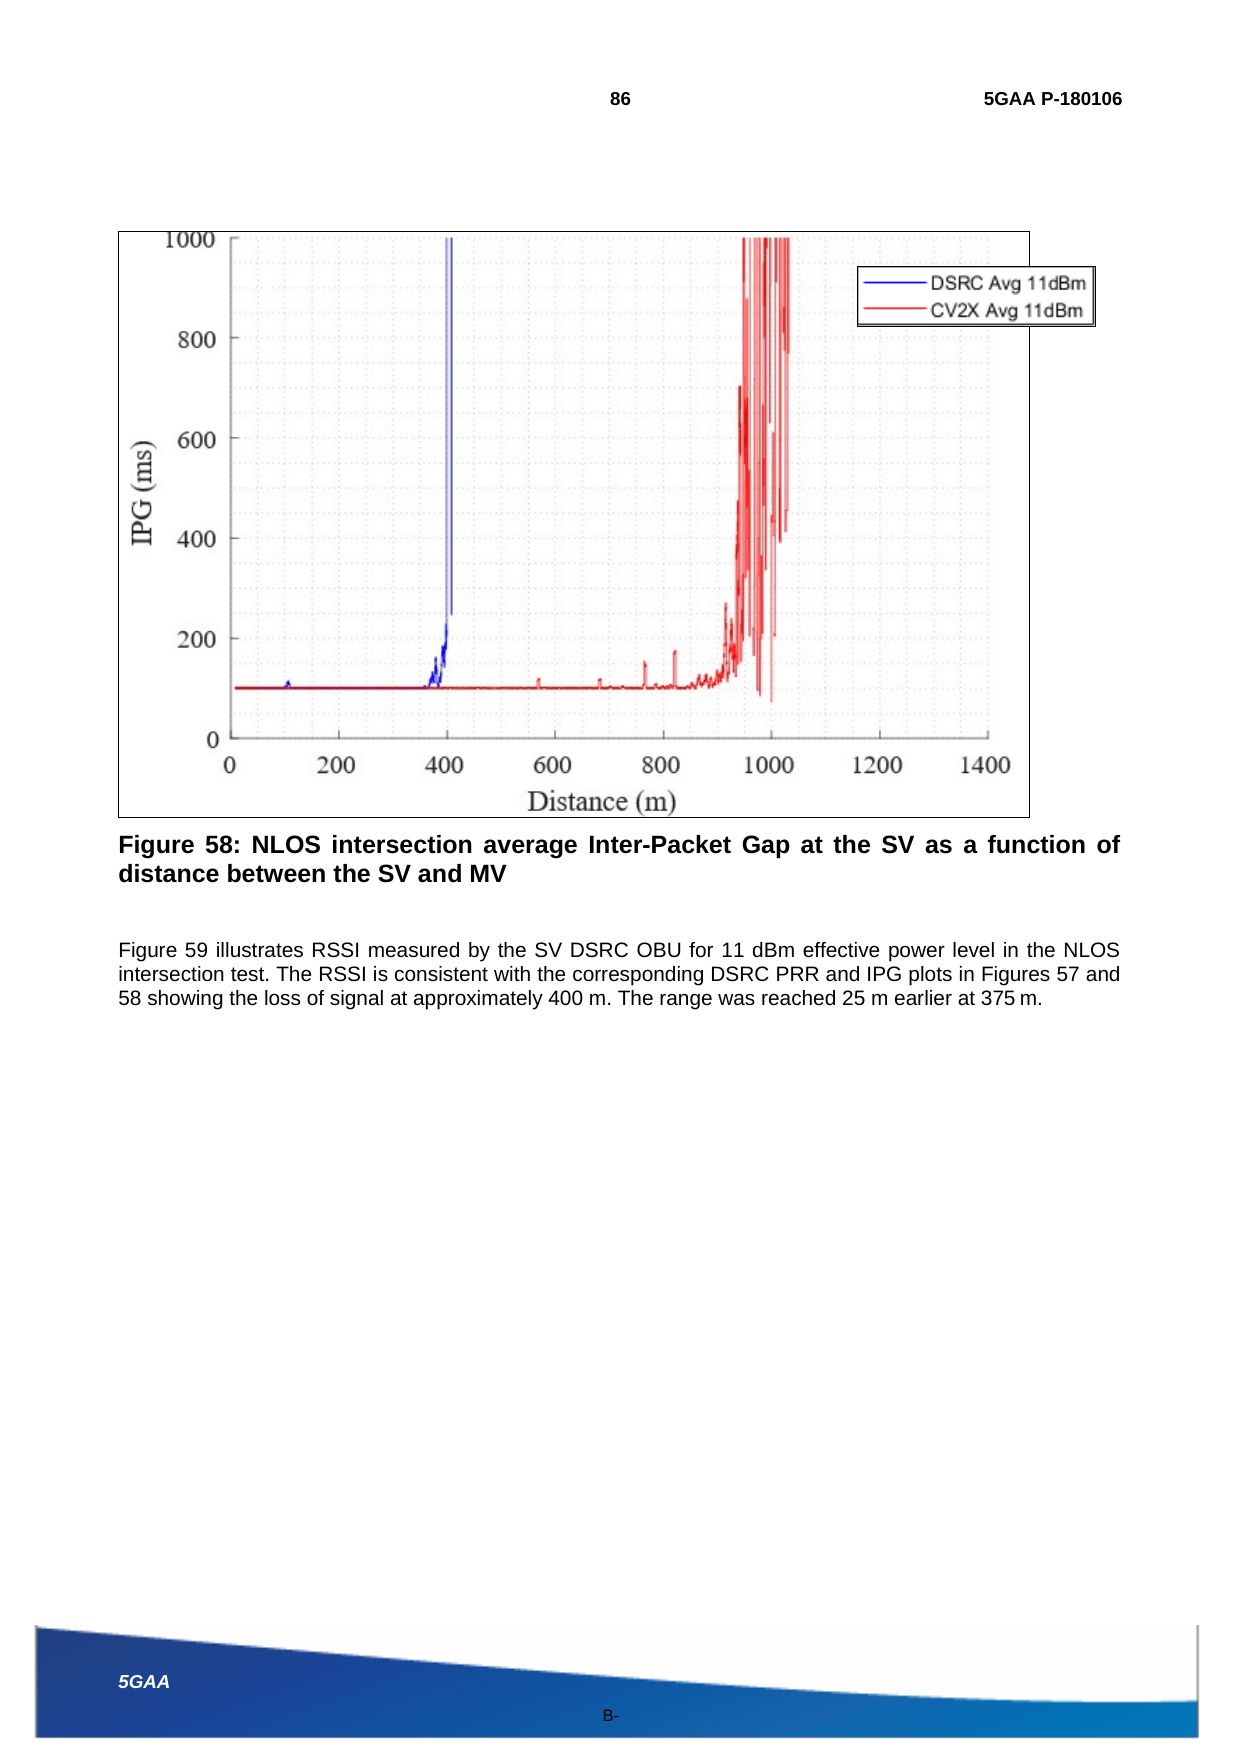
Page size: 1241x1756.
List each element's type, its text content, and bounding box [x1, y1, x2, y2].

subtitle Figure 58: NLOS intersection average Inter-Packet Gap at the SV as a function of distance between the SV and MV [118, 830, 1122, 888]
picture [119, 232, 1029, 817]
picture [0, 1625, 1241, 1755]
text Figure 59 illustrates RSSI measured by the SV DSRC OBU for 11 dBm effective power level in the NLOS intersection test. The RSSI is consistent with the corresponding DSRC PRR and IPG plots in Figures 57 and 58 showing the loss of signal at approximately 400 m. The range was reached 25 m earlier at 375 m. [118, 938, 1122, 1010]
picture [858, 267, 1095, 326]
